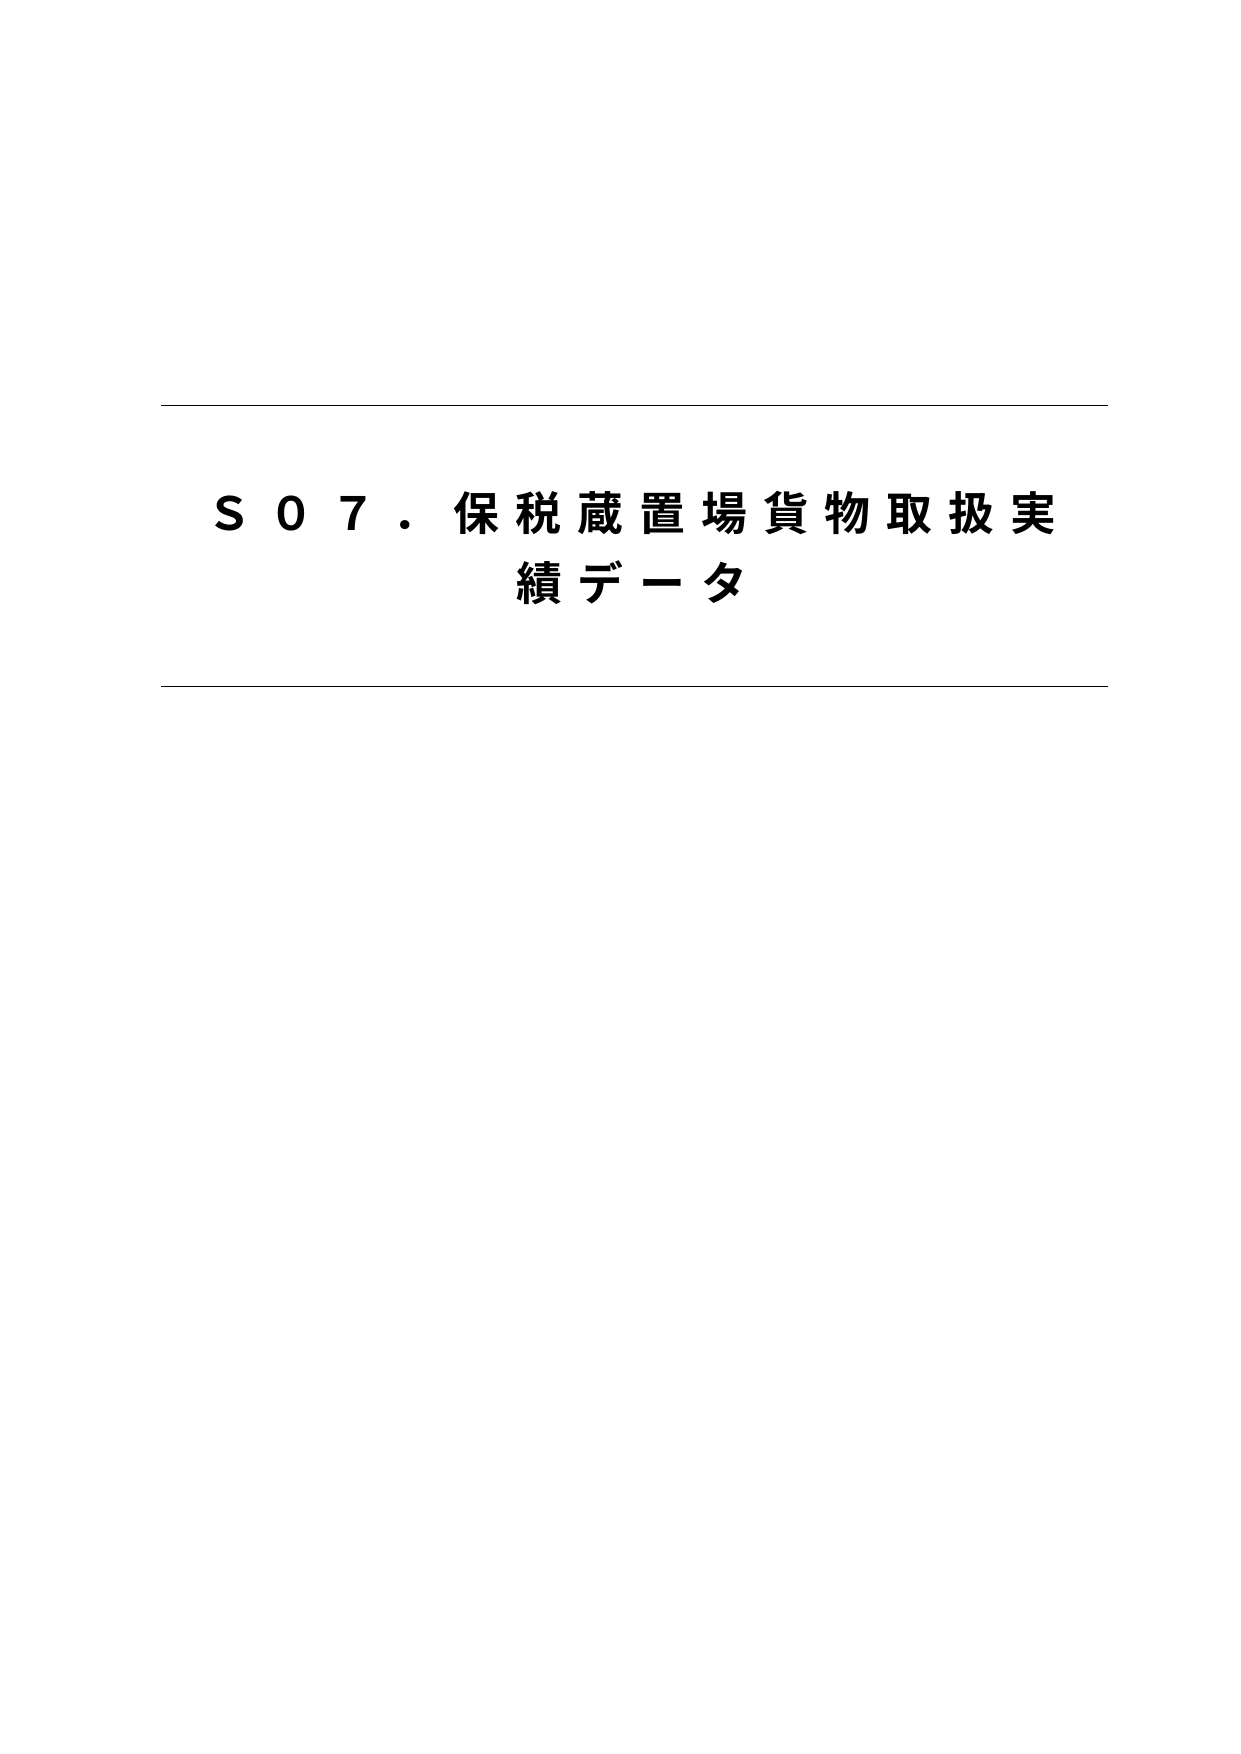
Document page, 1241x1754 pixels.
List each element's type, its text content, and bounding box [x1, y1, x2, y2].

table_header Ｓ０７．保税蔵置場貨物取扱実績データ [161, 406, 1108, 686]
